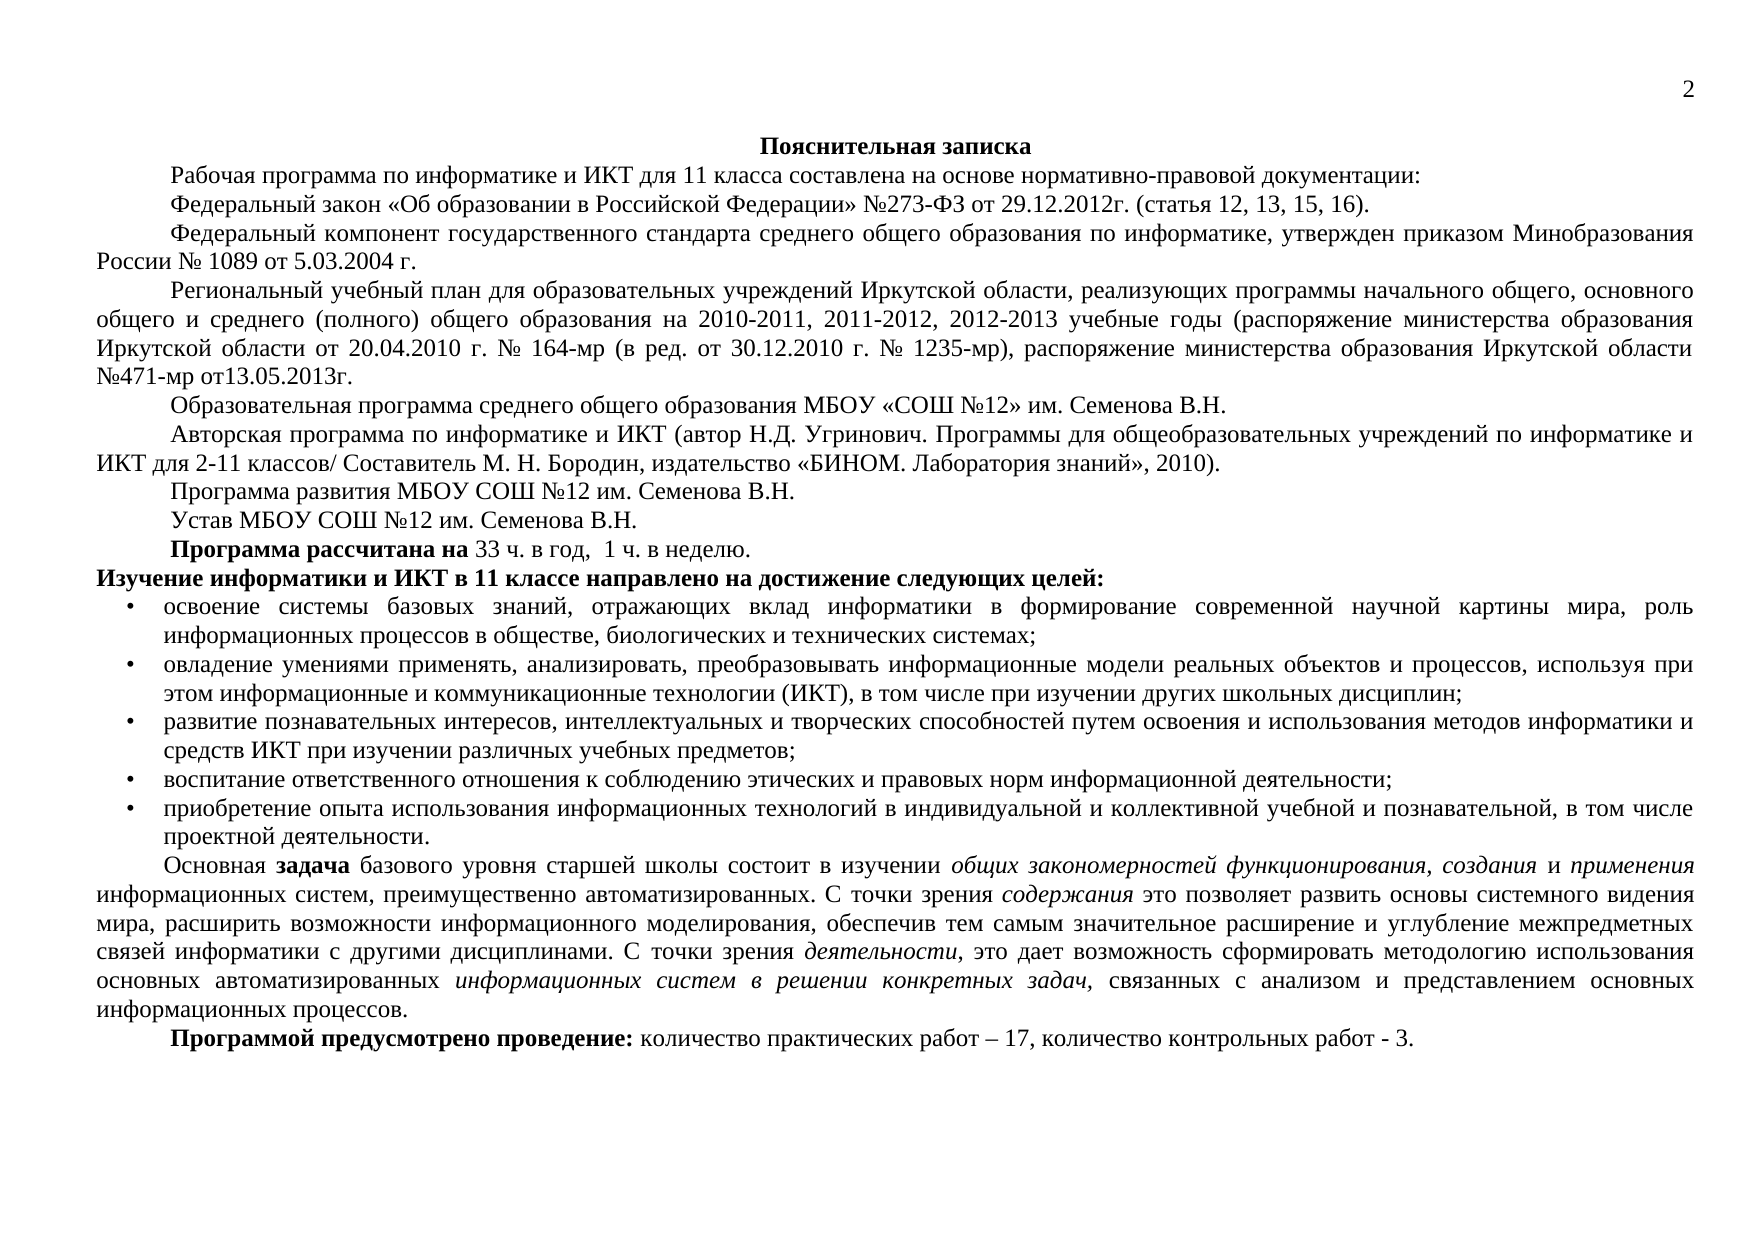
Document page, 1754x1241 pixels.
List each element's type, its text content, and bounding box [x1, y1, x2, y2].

list развитие познавательных интересов, интеллектуальных и творческих способностей путем освоения и использования методов информатики и средств ИКТ при изучении различных учебных предметов; [126, 706, 1695, 764]
text Образовательная программа среднего общего образования МБОУ «СОШ №12» им. Семенова В.Н. [96, 390, 1695, 419]
list освоение системы базовых знаний, отражающих вклад информатики в формирование современной научной картины мира, роль информационных процессов в обществе, биологических и технических системах; [126, 591, 1695, 649]
text Авторская программа по информатике и ИКТ (автор Н.Д. Угринович. Программы для общеобразовательных учреждений по информатике и ИКТ для 2-11 классов/ Составитель М. Н. Бородин, издательство «БИНОМ. Лаборатория знаний», 2010). [96, 419, 1695, 476]
text Пояснительная записка [96, 131, 1695, 160]
list приобретение опыта использования информационных технологий в индивидуальной и коллективной учебной и познавательной, в том числе проектной деятельности. [126, 793, 1695, 850]
text Федеральный закон «Об образовании в Российской Федерации» №273-ФЗ от 29.12.2012г. (статья 12, 13, 15, 16). [96, 189, 1695, 218]
text Программа развития МБОУ СОШ №12 им. Семенова В.Н. [96, 476, 1695, 505]
text Изучение информатики и ИКТ в 11 классе направлено на достижение следующих целей: [96, 563, 1695, 591]
text Региональный учебный план для образовательных учреждений Иркутской области, реализующих программы начального общего, основного общего и среднего (полного) общего образования на 2010-2011, 2011-2012, 2012-2013 учебные годы (распоряжение министерства образования Иркутской области от 20.04.2010 г. № 164-мр (в ред. от 30.12.2010 г. № 1235-мр), распоряжение министерства образования Иркутской области №471-мр от13.05.2013г. [96, 275, 1695, 390]
text Рабочая программа по информатике и ИКТ для 11 класса составлена на основе нормативно-правовой документации: [96, 160, 1695, 189]
text Программой предусмотрено проведение: количество практических работ – 17, количество контрольных работ - 3. [96, 1023, 1695, 1051]
text Основная задача базового уровня старшей школы состоит в изучении общих закономерностей функционирования, создания и применения информационных систем, преимущественно автоматизированных. С точки зрения содержания это позволяет развить основы системного видения мира, расширить возможности информационного моделирования, обеспечив тем самым значительное расширение и углубление межпредметных связей информатики с другими дисциплинами. С точки зрения деятельности, это дает возможность сформировать методологию использования основных автоматизированных информационных систем в решении конкретных задач, связанных с анализом и представлением основных информационных процессов. [96, 850, 1695, 1023]
text Программа рассчитана на 33 ч. в год, 1 ч. в неделю. [96, 534, 1714, 563]
list овладение умениями применять, анализировать, преобразовывать информационные модели реальных объектов и процессов, используя при этом информационные и коммуникационные технологии (ИКТ), в том числе при изучении других школьных дисциплин; [126, 649, 1695, 706]
list воспитание ответственного отношения к соблюдению этических и правовых норм информационной деятельности; [126, 764, 1695, 793]
text Устав МБОУ СОШ №12 им. Семенова В.Н. [96, 505, 1695, 534]
text Федеральный компонент государственного стандарта среднего общего образования по информатике, утвержден приказом Минобразования России № 1089 от 5.03.2004 г. [96, 218, 1695, 275]
